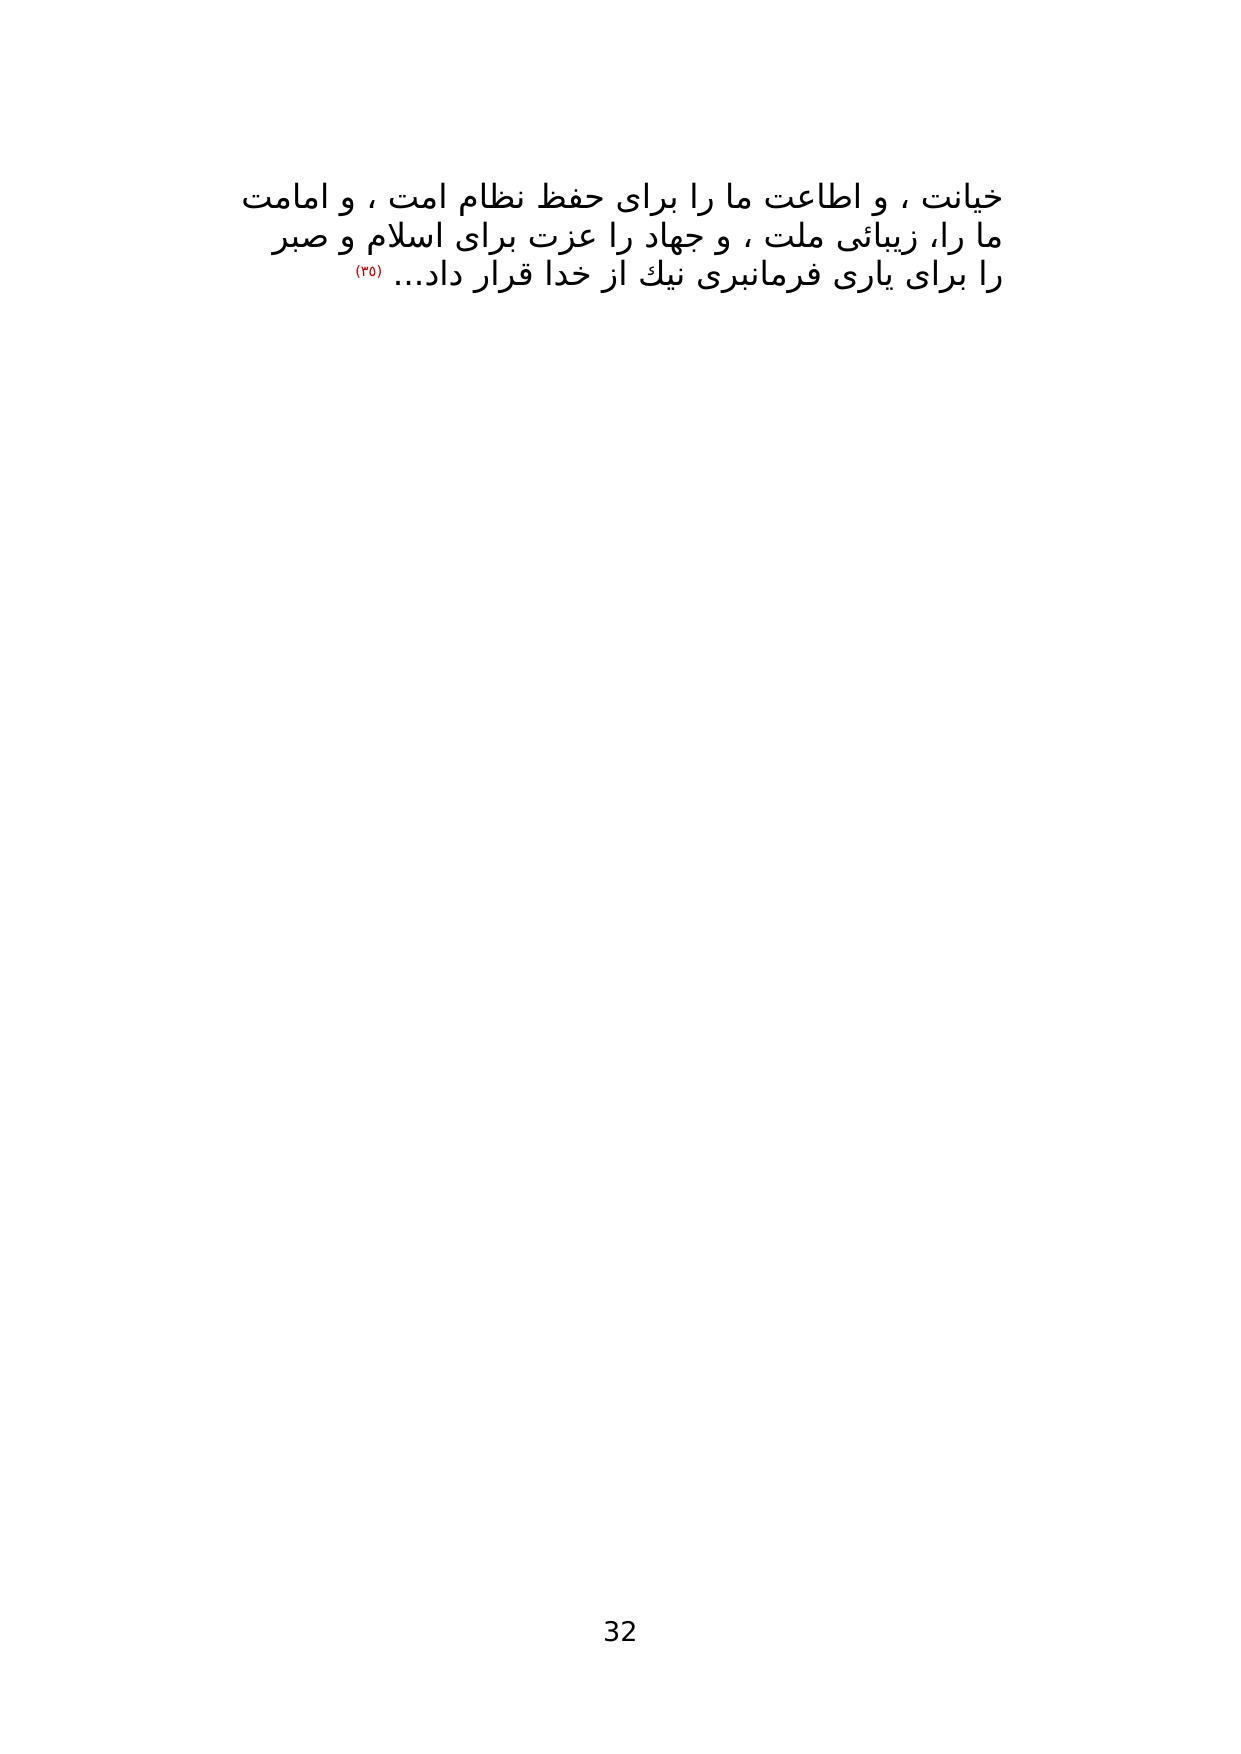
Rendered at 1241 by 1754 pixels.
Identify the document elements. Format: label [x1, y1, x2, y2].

text [236, 177, 1004, 294]
